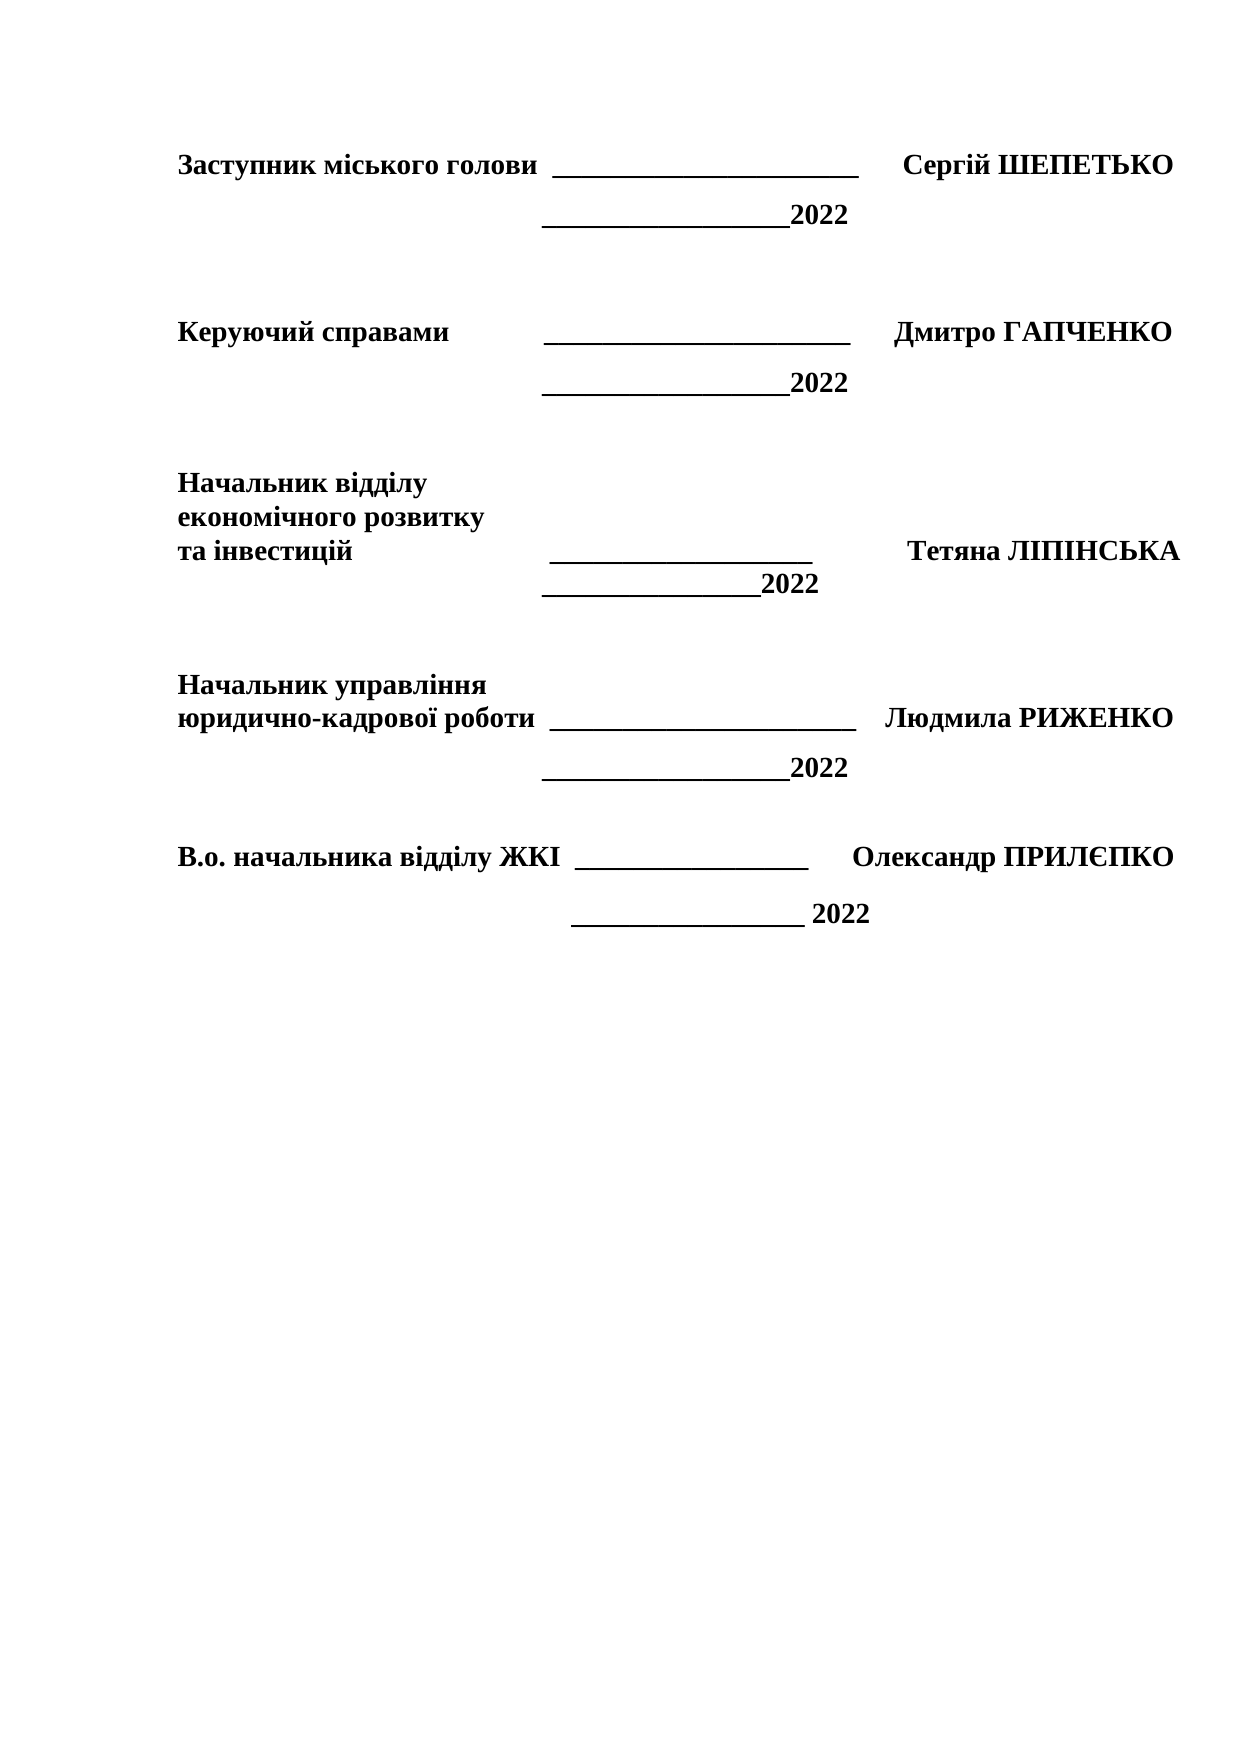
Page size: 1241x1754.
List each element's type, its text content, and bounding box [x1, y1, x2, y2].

title _________________2022 [177, 365, 1181, 398]
title _________________2022 [177, 751, 1181, 784]
title _______________2022 [177, 566, 1181, 600]
title _________________2022 [177, 197, 1181, 231]
subtitle В.о. начальника відділу ЖКІ ________________ Олександр ПРИЛЄПКО [177, 839, 1181, 873]
title Керуючий справами _____________________ Дмитро ГАПЧЕНКО [177, 314, 1181, 348]
title Заступник міського голови _____________________ Сергій ШЕПЕТЬКО [177, 147, 1181, 180]
title Начальник відділу [177, 466, 1181, 499]
title та інвестицій __________________ Тетяна ЛІПІНСЬКА [177, 533, 1181, 566]
title юридично-кадрової роботи _____________________ Людмила РИЖЕНКО [177, 700, 1181, 734]
title економічного розвитку [177, 499, 1181, 533]
text ________________ 2022 [177, 896, 1181, 929]
title Начальник управління [177, 667, 1181, 700]
